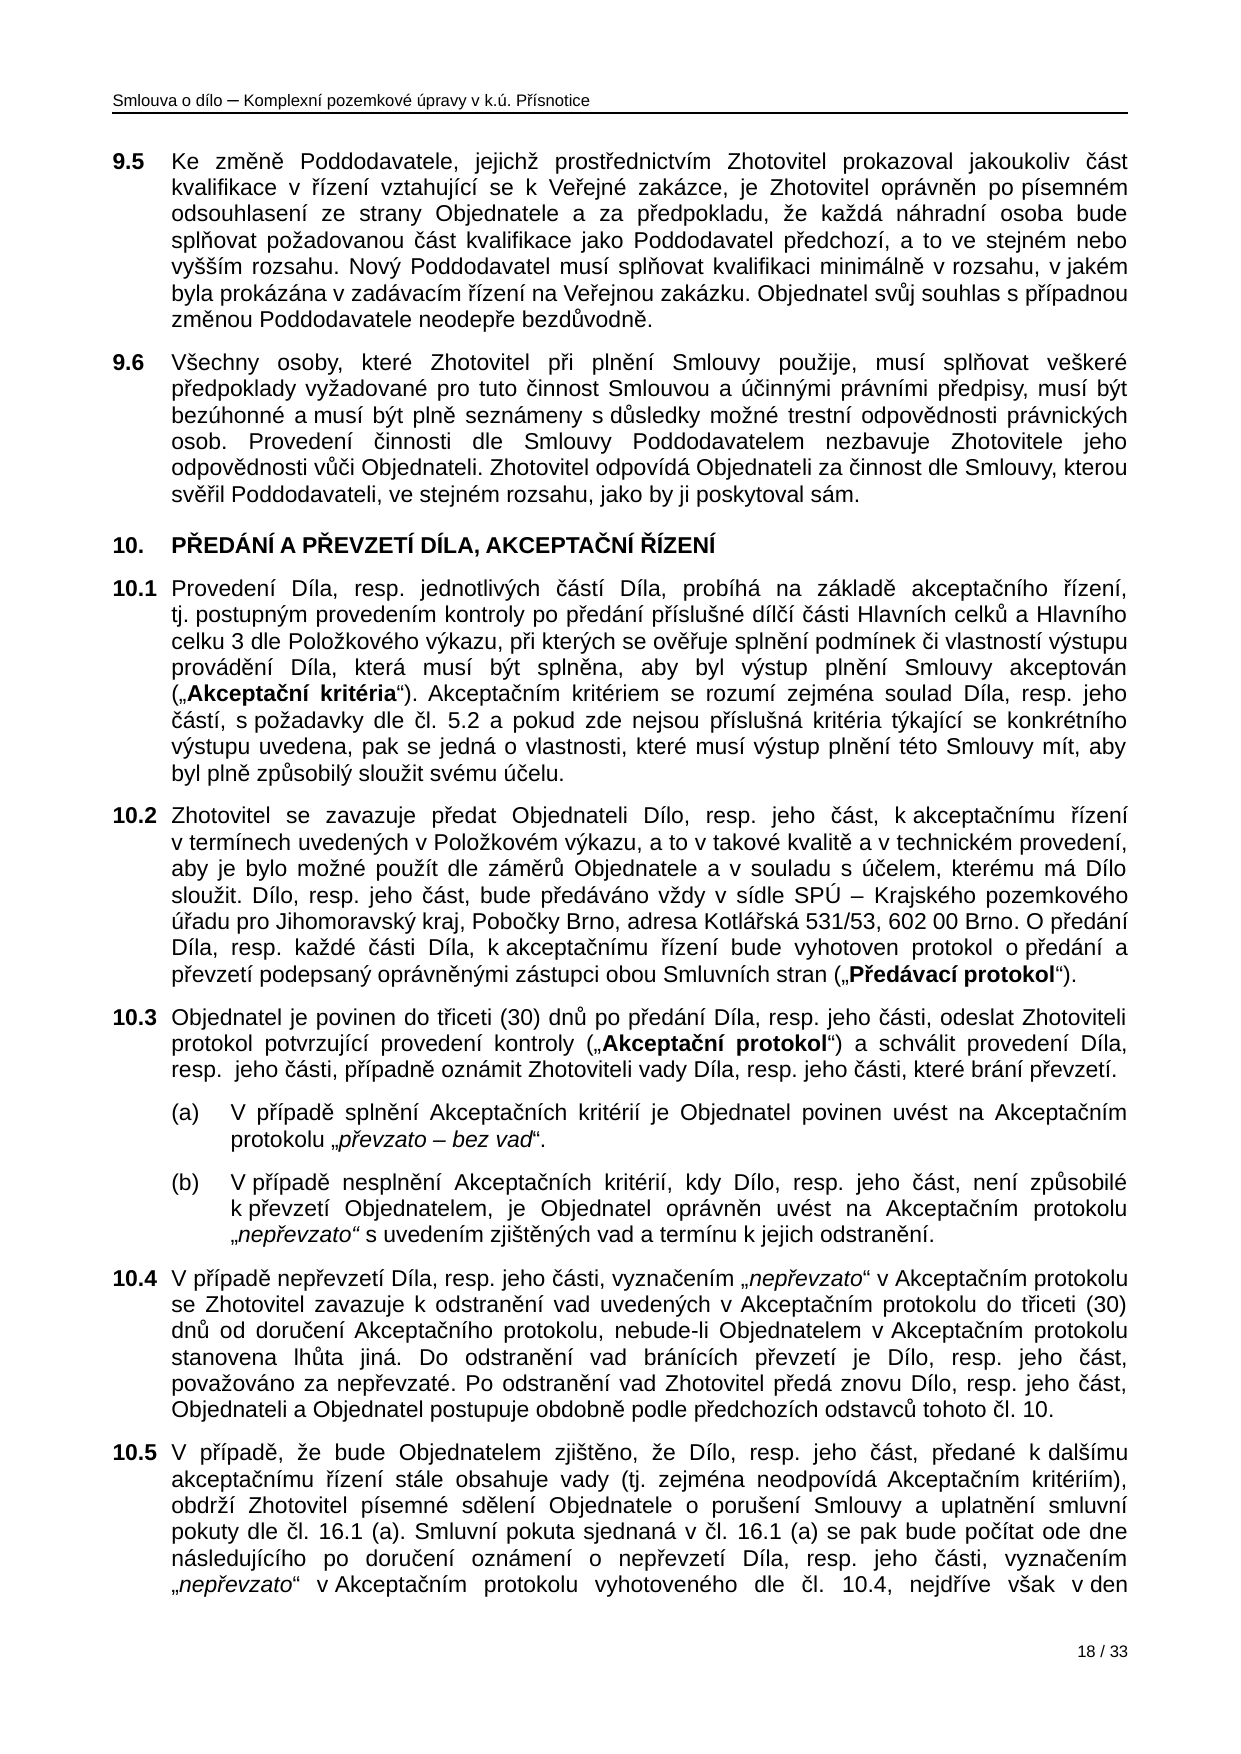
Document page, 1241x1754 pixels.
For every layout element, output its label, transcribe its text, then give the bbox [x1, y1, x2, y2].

text V případě nepřevzetí Díla, resp. jeho části, vyznačením „nepřevzato“ v Akceptačním protokolu se Zhotovitel zavazuje k odstranění vad uvedených v Akceptačním protokolu do třiceti (30) dnů od doručení Akceptačního protokolu, nebude-li Objednatelem v Akceptačním protokolu stanovena lhůta jiná. Do odstranění vad bránících převzetí je Dílo, resp. jeho část, považováno za nepřevzaté. Po odstranění vad Zhotovitel předá znovu Dílo, resp. jeho část, Objednateli a Objednatel postupuje obdobně podle předchozích odstavců tohoto čl. 10. [112, 1264, 1128, 1423]
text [112, 1439, 1128, 1597]
text Ke změně Poddodavatele, jejichž prostřednictvím Zhotovitel prokazoval jakoukoliv část kvalifikace v řízení vztahující se k Veřejné zakázce, je Zhotovitel oprávněn po písemném odsouhlasení ze strany Objednatele a za předpokladu, že každá náhradní osoba bude splňovat požadovanou část kvalifikace jako Poddodavatel předchozí, a to ve stejném nebo vyšším rozsahu. Nový Poddodavatel musí splňovat kvalifikaci minimálně v rozsahu, v jakém byla prokázána v zadávacím řízení na Veřejnou zakázku. Objednatel svůj souhlas s případnou změnou Poddodavatele neodepře bezdůvodně. [112, 148, 1128, 332]
text Všechny osoby, které Zhotovitel při plnění Smlouvy použije, musí splňovat veškeré předpoklady vyžadované pro tuto činnost Smlouvou a účinnými právními předpisy, musí být bezúhonné a musí být plně seznámeny s důsledky možné trestní odpovědnosti právnických osob. Provedení činnosti dle Smlouvy Poddodavatelem nezbavuje Zhotovitele jeho odpovědnosti vůči Objednateli. Zhotovitel odpovídá Objednateli za činnost dle Smlouvy, kterou svěřil Poddodavateli, ve stejném rozsahu, jako by ji poskytoval sám. [112, 349, 1128, 507]
text Předání a převzetí Díla, Akceptační řízení [112, 532, 1128, 558]
text Zhotovitel se zavazuje předat Objednateli Dílo, resp. jeho část, k akceptačnímu řízení v termínech uvedených v Položkovém výkazu, a to v takové kvalitě a v technickém provedení, aby je bylo možné použít dle záměrů Objednatele a v souladu s účelem, kterému má Dílo sloužit. Dílo, resp. jeho část, bude předáváno vždy v sídle SPÚ – Krajského pozemkového úřadu pro Jihomoravský kraj, Pobočky Brno, adresa Kotlářská 531/53, 602 00 Brno. O předání Díla, resp. každé části Díla, k akceptačnímu řízení bude vyhotoven protokol o předání a převzetí podepsaný oprávněnými zástupci obou Smluvních stran („Předávací protokol“). [112, 802, 1128, 987]
list V případě nesplnění Akceptačních kritérií, kdy Dílo, resp. jeho část, není způsobilé k převzetí Objednatelem, je Objednatel oprávněn uvést na Akceptačním protokolu „nepřevzato“ s uvedením zjištěných vad a termínu k jejich odstranění. [171, 1169, 1128, 1248]
text Objednatel je povinen do třiceti (30) dnů po předání Díla, resp. jeho části, odeslat Zhotoviteli protokol potvrzující provedení kontroly („Akceptační protokol“) a schválit provedení Díla, resp. jeho části, případně oznámit Zhotoviteli vady Díla, resp. jeho části, které brání převzetí. [112, 1004, 1128, 1083]
text Provedení Díla, resp. jednotlivých částí Díla, probíhá na základě akceptačního řízení, tj. postupným provedením kontroly po předání příslušné dílčí části Hlavních celků a Hlavního celku 3 dle Položkového výkazu, při kterých se ověřuje splnění podmínek či vlastností výstupu provádění Díla, která musí být splněna, aby byl výstup plnění Smlouvy akceptován („Akceptační kritéria“). Akceptačním kritériem se rozumí zejména soulad Díla, resp. jeho částí, s požadavky dle čl. 5.2 a pokud zde nejsou příslušná kritéria týkající se konkrétního výstupu uvedena, pak se jedná o vlastnosti, které musí výstup plnění této Smlouvy mít, aby byl plně způsobilý sloužit svému účelu. [112, 575, 1128, 786]
list V případě splnění Akceptačních kritérií je Objednatel povinen uvést na Akceptačním protokolu „převzato – bez vad“. [171, 1099, 1128, 1152]
